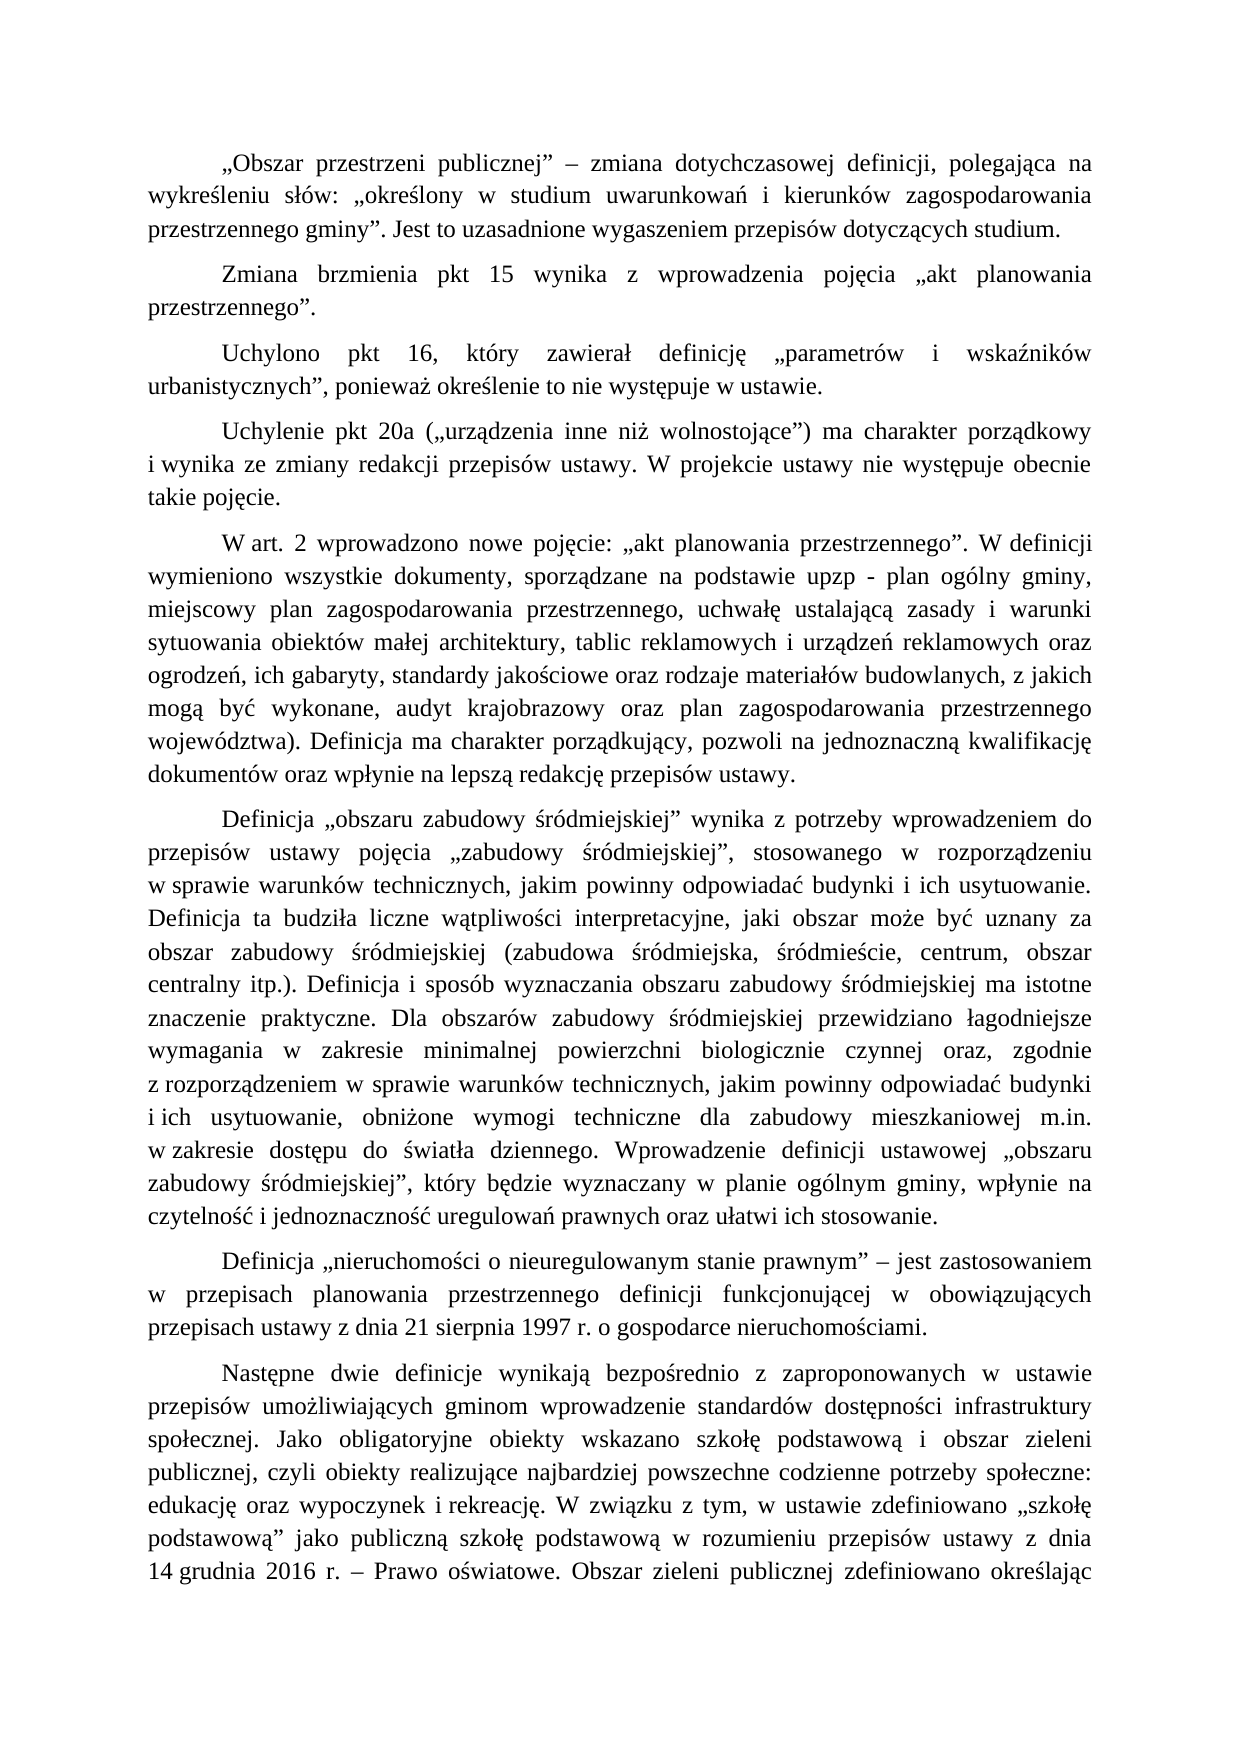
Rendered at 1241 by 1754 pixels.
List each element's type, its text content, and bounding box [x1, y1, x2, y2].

text Zmiana brzmienia pkt 15 wynika z wprowadzenia pojęcia „akt planowania przestrzennego”. [148, 259, 1093, 321]
text Uchylenie pkt 20a („urządzenia inne niż wolnostojące”) ma charakter porządkowy i wynika ze zmiany redakcji przepisów ustawy. W projekcie ustawy nie występuje obecnie takie pojęcie. [148, 416, 1093, 511]
text Definicja „nieruchomości o nieuregulowanym stanie prawnym” – jest zastosowaniem w przepisach planowania przestrzennego definicji funkcjonującej w obowiązujących przepisach ustawy z dnia 21 sierpnia 1997 r. o gospodarce nieruchomościami. [148, 1246, 1093, 1341]
text W art. 2 wprowadzono nowe pojęcie: „akt planowania przestrzennego”. W definicji wymieniono wszystkie dokumenty, sporządzane na podstawie upzp - plan ogólny gminy, miejscowy plan zagospodarowania przestrzennego, uchwałę ustalającą zasady i warunki sytuowania obiektów małej architektury, tablic reklamowych i urządzeń reklamowych oraz ogrodzeń, ich gabaryty, standardy jakościowe oraz rodzaje materiałów budowlanych, z jakich mogą być wykonane, audyt krajobrazowy oraz plan zagospodarowania przestrzennego województwa). Definicja ma charakter porządkujący, pozwoli na jednoznaczną kwalifikację dokumentów oraz wpłynie na lepszą redakcję przepisów ustawy. [148, 528, 1093, 788]
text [148, 1358, 1093, 1585]
text Definicja „obszaru zabudowy śródmiejskiej” wynika z potrzeby wprowadzeniem do przepisów ustawy pojęcia „zabudowy śródmiejskiej”, stosowanego w rozporządzeniu w sprawie warunków technicznych, jakim powinny odpowiadać budynki i ich usytuowanie. Definicja ta budziła liczne wątpliwości interpretacyjne, jaki obszar może być uznany za obszar zabudowy śródmiejskiej (zabudowa śródmiejska, śródmieście, centrum, obszar centralny itp.). Definicja i sposób wyznaczania obszaru zabudowy śródmiejskiej ma istotne znaczenie praktyczne. Dla obszarów zabudowy śródmiejskiej przewidziano łagodniejsze wymagania w zakresie minimalnej powierzchni biologicznie czynnej oraz, zgodnie z rozporządzeniem w sprawie warunków technicznych, jakim powinny odpowiadać budynki i ich usytuowanie, obniżone wymogi techniczne dla zabudowy mieszkaniowej m.in. w zakresie dostępu do światła dziennego. Wprowadzenie definicji ustawowej „obszaru zabudowy śródmiejskiej”, który będzie wyznaczany w planie ogólnym gminy, wpłynie na czytelność i jednoznaczność uregulowań prawnych oraz ułatwi ich stosowanie. [148, 804, 1093, 1229]
text Uchylono pkt 16, który zawierał definicję „parametrów i wskaźników urbanistycznych”, ponieważ określenie to nie występuje w ustawie. [148, 338, 1093, 399]
text „Obszar przestrzeni publicznej” – zmiana dotychczasowej definicji, polegająca na wykreśleniu słów: „określony w studium uwarunkowań i kierunków zagospodarowania przestrzennego gminy”. Jest to uzasadnione wygaszeniem przepisów dotyczących studium. [148, 148, 1093, 242]
